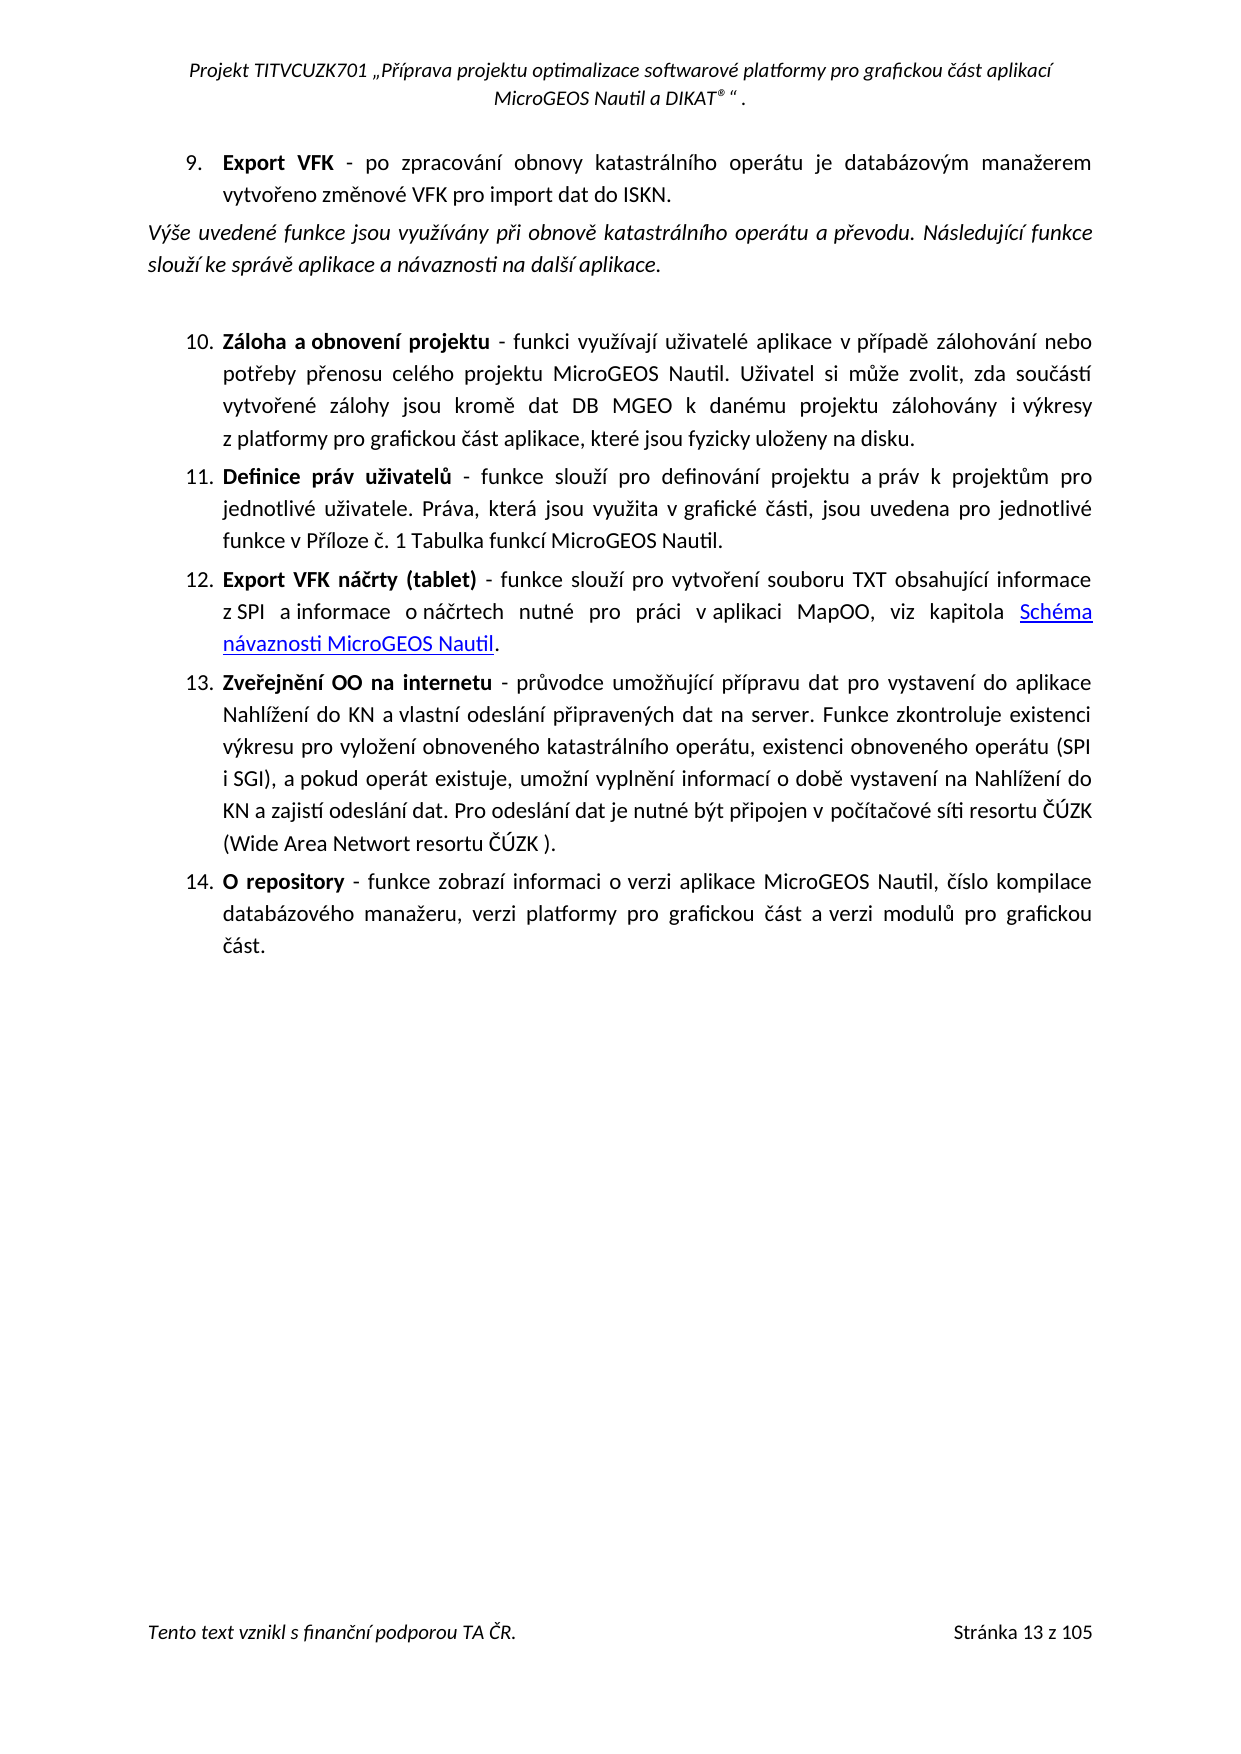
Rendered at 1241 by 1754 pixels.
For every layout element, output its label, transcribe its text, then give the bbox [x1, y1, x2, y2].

list Export VFK náčrty (tablet) - funkce slouží pro vytvoření souboru TXT obsahující informace z SPI a informace o náčrtech nutné pro práci v aplikaci MapOO, viz kapitola Schéma návaznosti MicroGEOS Nautil. [185, 565, 1093, 657]
list Export VFK - po zpracování obnovy katastrálního operátu je databázovým manažerem vytvořeno změnové VFK pro import dat do ISKN. [185, 148, 1093, 208]
list Definice práv uživatelů - funkce slouží pro definování projektu a práv k projektům pro jednotlivé uživatele. Práva, která jsou využita v grafické části, jsou uvedena pro jednotlivé funkce v Příloze č. 1 Tabulka funkcí MicroGEOS Nautil. [185, 462, 1093, 555]
list Zveřejnění OO na internetu - průvodce umožňující přípravu dat pro vystavení do aplikace Nahlížení do KN a vlastní odeslání připravených dat na server. Funkce zkontroluje existenci výkresu pro vyložení obnoveného katastrálního operátu, existenci obnoveného operátu (SPI i SGI), a pokud operát existuje, umožní vyplnění informací o době vystavení na Nahlížení do KN a zajistí odeslání dat. Pro odeslání dat je nutné být připojen v počítačové síti resortu ČÚZK (Wide Area Networt resortu ČÚZK ). [185, 668, 1093, 857]
list O repository - funkce zobrazí informaci o verzi aplikace MicroGEOS Nautil, číslo kompilace databázového manažeru, verzi platformy pro grafickou část a verzi modulů pro grafickou část. [185, 867, 1093, 960]
text Výše uvedené funkce jsou využívány při obnově katastrálního operátu a převodu. Následující funkce slouží ke správě aplikace a návaznosti na další aplikace. [148, 218, 1093, 278]
list Záloha a obnovení projektu - funkci využívají uživatelé aplikace v případě zálohování nebo potřeby přenosu celého projektu MicroGEOS Nautil. Uživatel si může zvolit, zda součástí vytvořené zálohy jsou kromě dat DB MGEO k danému projektu zálohovány i výkresy z platformy pro grafickou část aplikace, které jsou fyzicky uloženy na disku. [185, 327, 1093, 452]
